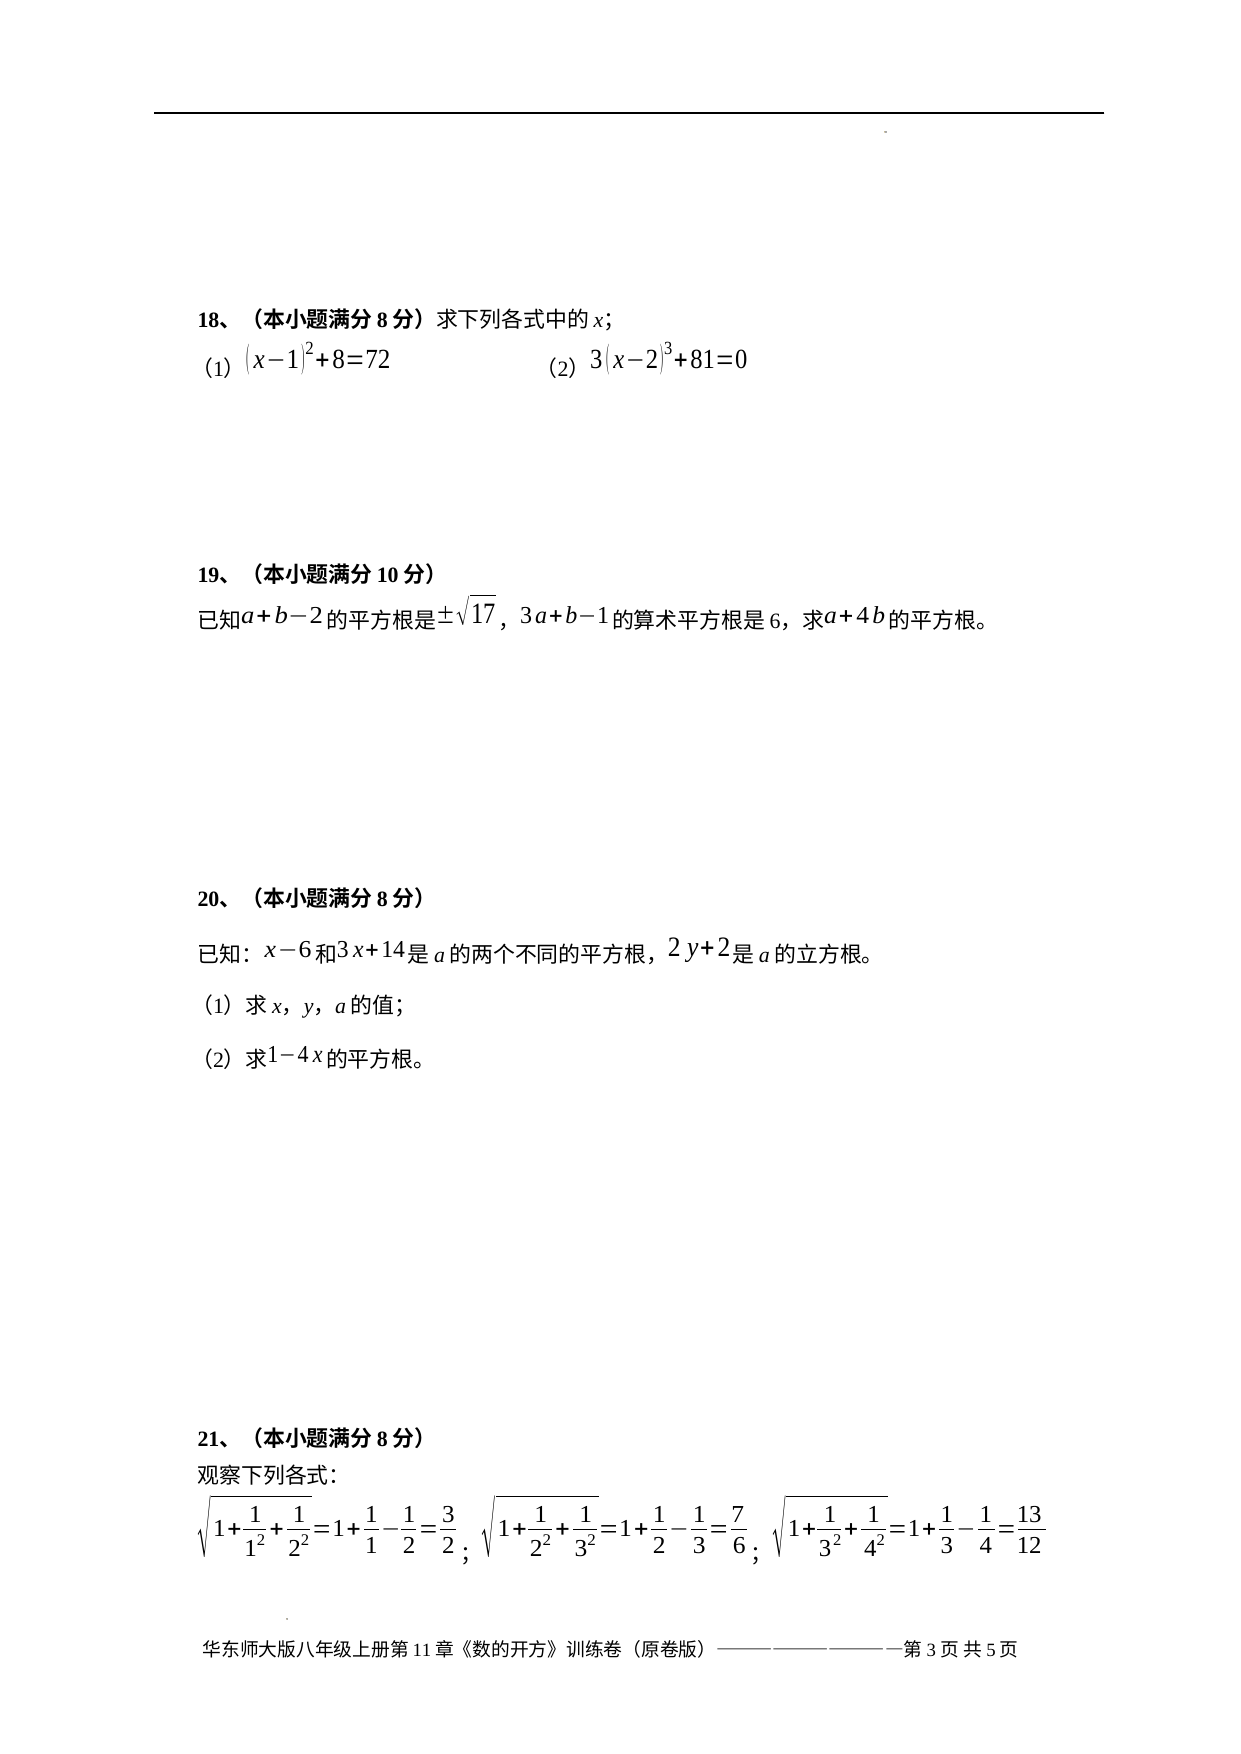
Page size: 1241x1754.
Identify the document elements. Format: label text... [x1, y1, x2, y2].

text 21、（本小题满分8分） [153, 1421, 1104, 1453]
text 18、（本小题满分8分）求下列各式中的x； [153, 302, 1104, 334]
text 已知的平方根是，的算术平方根是6，求的平方根。 [153, 593, 1104, 658]
text 20、（本小题满分8分） [153, 881, 1104, 913]
text ；； [153, 1495, 1104, 1592]
text （2）求的平方根。 [153, 1025, 1104, 1090]
text 观察下列各式： [153, 1458, 1104, 1490]
text （1）求x，y，a的值； [153, 987, 1104, 1020]
text 已知：和是a的两个不同的平方根，是a的立方根。 [153, 918, 1104, 983]
text 19、（本小题满分10分） [153, 556, 1104, 589]
text （1） （2） [153, 339, 1104, 404]
